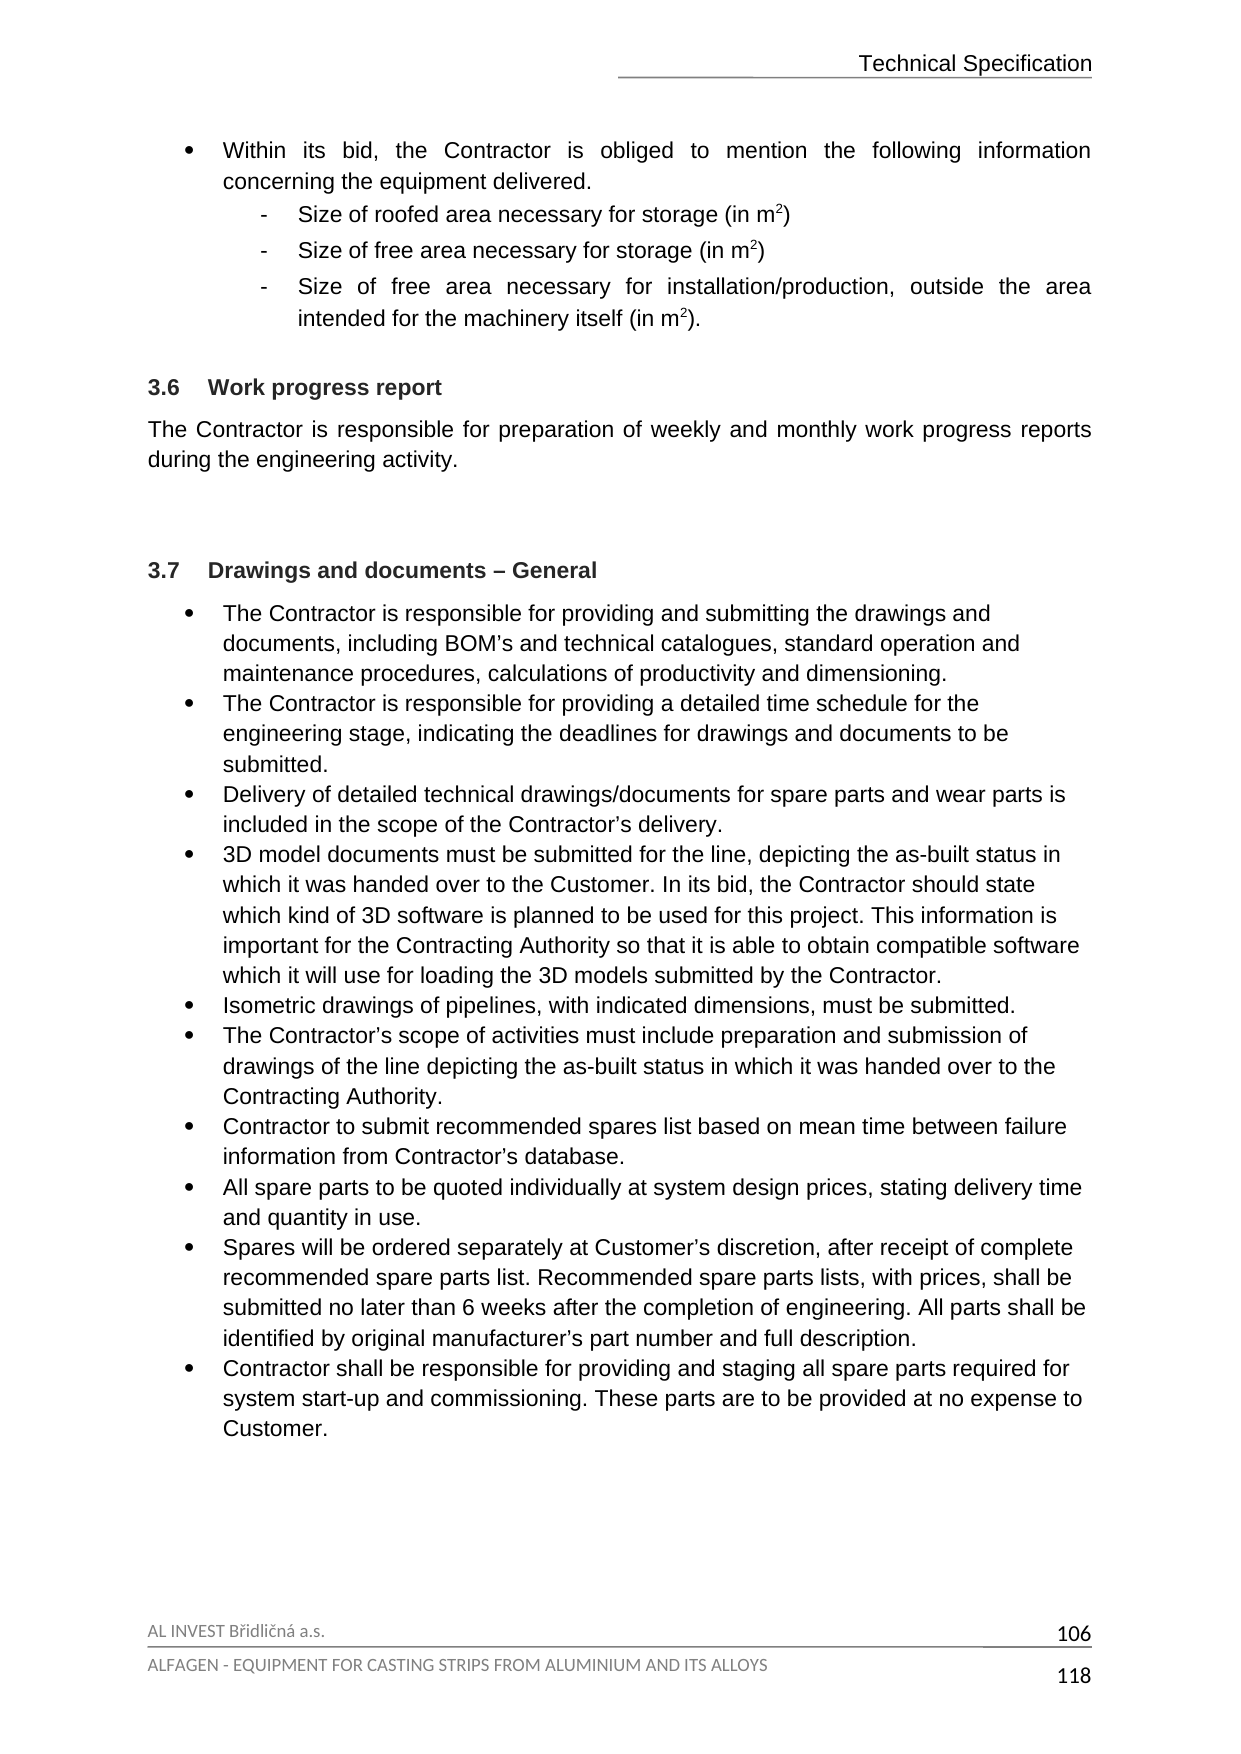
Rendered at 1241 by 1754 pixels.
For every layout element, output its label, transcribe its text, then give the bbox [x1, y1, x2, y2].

list Within its bid, the Contractor is obliged to mention the following information concerning the equipment delivered. [185, 137, 1092, 194]
list Size of roofed area necessary for storage (in m2) [260, 198, 1092, 229]
list Contractor to submit recommended spares list based on mean time between failure information from Contractor’s database. [185, 1113, 1092, 1170]
list 3D model documents must be submitted for the line, depicting the as-built status in which it was handed over to the Customer. In its bid, the Contractor should state which kind of 3D software is planned to be used for this project. This information is important for the Contracting Authority so that it is able to obtain compatible software which it will use for loading the 3D models submitted by the Contractor. [185, 841, 1092, 988]
text The Contractor is responsible for preparation of weekly and monthly work progress reports during the engineering activity. [148, 416, 1092, 473]
list The Contractor’s scope of activities must include preparation and submission of drawings of the line depicting the as-built status in which it was handed over to the Contracting Authority. [185, 1022, 1092, 1109]
list Size of free area necessary for installation/production, outside the area intended for the machinery itself (in m2). [260, 270, 1092, 331]
list Size of free area necessary for storage (in m2) [260, 234, 1092, 265]
list All spare parts to be quoted individually at system design prices, stating delivery time and quantity in use. [185, 1173, 1092, 1230]
list Isometric drawings of pipelines, with indicated dimensions, must be submitted. [185, 992, 1092, 1019]
list The Contractor is responsible for providing a detailed time schedule for the engineering stage, indicating the deadlines for drawings and documents to be submitted. [185, 690, 1092, 777]
list Spares will be ordered separately at Customer’s discretion, after receipt of complete recommended spare parts list. Recommended spare parts lists, with prices, shall be submitted no later than 6 weeks after the completion of engineering. All parts shall be identified by original manufacturer’s part number and full description. [185, 1234, 1092, 1351]
text Drawings and documents – General [148, 557, 1092, 583]
list The Contractor is responsible for providing and submitting the drawings and documents, including BOM’s and technical catalogues, standard operation and maintenance procedures, calculations of productivity and dimensioning. [185, 599, 1092, 686]
list Delivery of detailed technical drawings/documents for spare parts and wear parts is included in the scope of the Contractor’s delivery. [185, 781, 1092, 837]
text Work progress report [148, 373, 1092, 400]
list Contractor shall be responsible for providing and staging all spare parts required for system start-up and commissioning. These parts are to be provided at no expense to Customer. [185, 1355, 1092, 1442]
